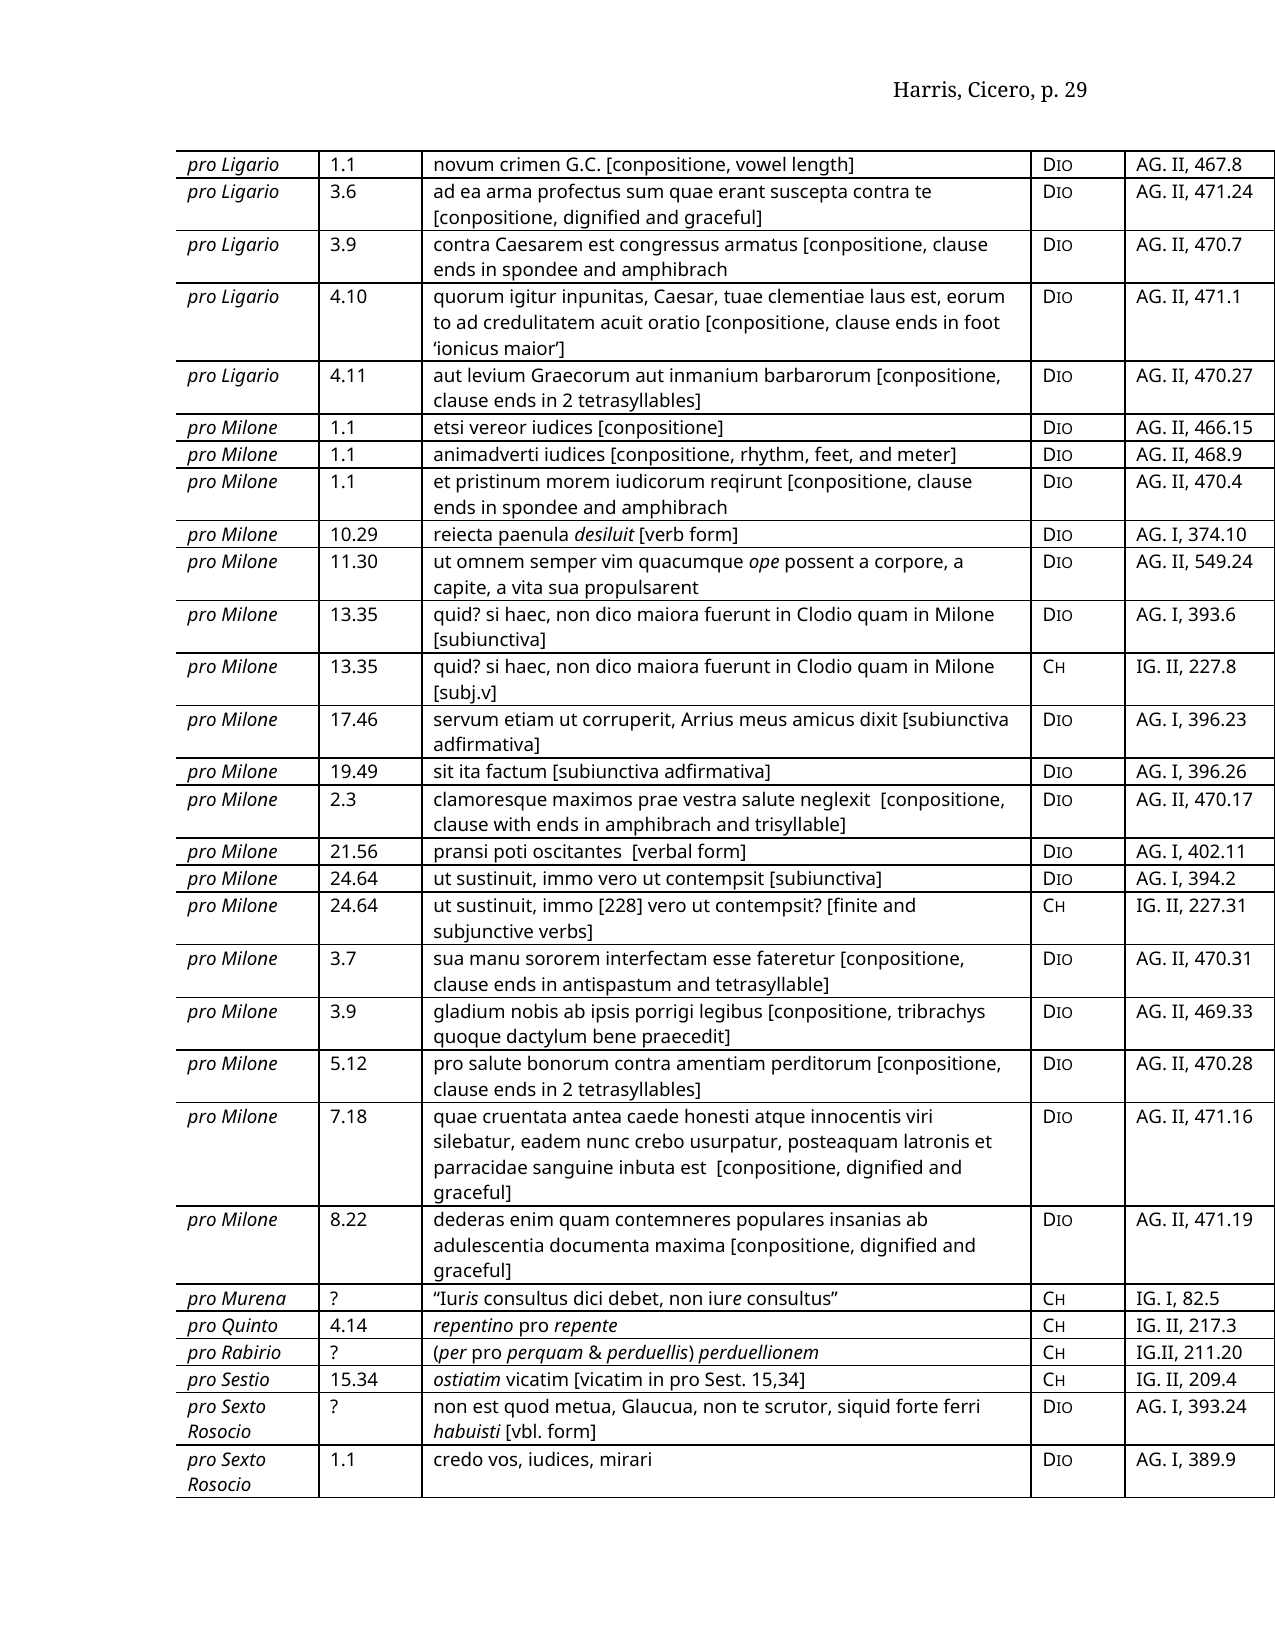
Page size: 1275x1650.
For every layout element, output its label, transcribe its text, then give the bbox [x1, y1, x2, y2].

table_cell pro Murena [176, 1285, 318, 1310]
table_cell pro Sexto Rosocio [176, 1393, 318, 1444]
table_cell Dio [1032, 469, 1124, 520]
table_cell Dio [1032, 839, 1124, 864]
table_cell 1.1 [320, 442, 421, 467]
table_cell pro Milone [176, 893, 318, 944]
table_cell 1.1 [320, 469, 421, 520]
table_cell 3.9 [320, 998, 421, 1049]
table_cell pro Milone [176, 759, 318, 784]
table_cell pro Milone [176, 706, 318, 757]
table_cell quid? si haec, non dico maiora fuerunt in Clodio quam in Milone [subiunctiva] [423, 601, 1030, 652]
table_cell AG. I, 394.2 [1126, 866, 1274, 891]
table_cell pro Sexto Rosocio [176, 1446, 318, 1497]
table_cell 15.34 [320, 1366, 421, 1392]
table_cell AG. I, 396.23 [1126, 706, 1274, 757]
table_cell pro Milone [176, 654, 318, 705]
table_cell “Iuris consultus dici debet, non iure consultus” [423, 1285, 1030, 1310]
table_cell contra Caesarem est congressus armatus [conpositione, clause ends in spondee and amphibrach [423, 231, 1030, 282]
table_cell Dio [1032, 284, 1124, 360]
table_cell Dio [1032, 866, 1124, 891]
table_cell pro Ligario [176, 152, 318, 177]
table_cell novum crimen G.C. [conpositione, vowel length] [423, 152, 1030, 177]
table_cell 3.6 [320, 179, 421, 230]
table_cell AG. I, 393.24 [1126, 1393, 1274, 1444]
table_cell IG. II, 227.8 [1126, 654, 1274, 705]
table_cell AG. II, 470.28 [1126, 1051, 1274, 1102]
table_cell Dio [1032, 521, 1124, 547]
table_cell ut sustinuit, immo vero ut contempsit [subiunctiva] [423, 866, 1030, 891]
table_cell IG. I, 82.5 [1126, 1285, 1274, 1310]
table_cell et pristinum morem iudicorum reqirunt [conpositione, clause ends in spondee and amphibrach [423, 469, 1030, 520]
table_cell Dio [1032, 1446, 1124, 1497]
table_cell Dio [1032, 1051, 1124, 1102]
table_cell AG. I, 393.6 [1126, 601, 1274, 652]
table_cell AG. II, 471.16 [1126, 1103, 1274, 1205]
table_cell 8.22 [320, 1207, 421, 1283]
table_cell pro Sestio [176, 1366, 318, 1392]
table_cell pro Rabirio [176, 1339, 318, 1364]
table_cell 7.18 [320, 1103, 421, 1205]
table_cell Dio [1032, 945, 1124, 996]
table_cell quae cruentata antea caede honesti atque innocentis viri silebatur, eadem nunc crebo usurpatur, posteaquam latronis et parracidae sanguine inbuta est [conpositione, dignified and graceful] [423, 1103, 1030, 1205]
table_cell ut sustinuit, immo [228] vero ut contempsit? [finite and subjunctive verbs] [423, 893, 1030, 944]
table_cell Ch [1032, 1285, 1124, 1310]
table_cell AG. I, 374.10 [1126, 521, 1274, 547]
table_cell pro Milone [176, 1207, 318, 1283]
table_cell Dio [1032, 759, 1124, 784]
table_cell 19.49 [320, 759, 421, 784]
table_cell Dio [1032, 152, 1124, 177]
table_cell dederas enim quam contemneres populares insanias ab adulescentia documenta maxima [conpositione, dignified and graceful] [423, 1207, 1030, 1283]
table_cell Dio [1032, 601, 1124, 652]
table_cell Dio [1032, 231, 1124, 282]
table_cell 13.35 [320, 601, 421, 652]
table_cell pro Milone [176, 469, 318, 520]
table_cell AG. II, 466.15 [1126, 415, 1274, 440]
table_cell AG. I, 389.9 [1126, 1446, 1274, 1497]
table_cell 24.64 [320, 893, 421, 944]
table_cell sua manu sororem interfectam esse fateretur [conpositione, clause ends in antispastum and tetrasyllable] [423, 945, 1030, 996]
table_cell pro Milone [176, 786, 318, 837]
table_cell pro Milone [176, 442, 318, 467]
table_cell Ch [1032, 1312, 1124, 1337]
table_cell Ch [1032, 1339, 1124, 1364]
table_cell ? [320, 1285, 421, 1310]
table_cell Ch [1032, 654, 1124, 705]
table_cell IG. II, 217.3 [1126, 1312, 1274, 1337]
table_cell pro Milone [176, 548, 318, 599]
table_cell AG. II, 470.27 [1126, 362, 1274, 413]
table_cell (per pro perquam & perduellis) perduellionem [423, 1339, 1030, 1364]
table_cell AG. II, 467.8 [1126, 152, 1274, 177]
table_cell pro Ligario [176, 284, 318, 360]
table_cell 24.64 [320, 866, 421, 891]
table_cell 5.12 [320, 1051, 421, 1102]
table_cell 4.14 [320, 1312, 421, 1337]
table_cell Dio [1032, 362, 1124, 413]
table_cell Dio [1032, 442, 1124, 467]
table_cell pro salute bonorum contra amentiam perditorum [conpositione, clause ends in 2 tetrasyllables] [423, 1051, 1030, 1102]
table_cell Dio [1032, 1393, 1124, 1444]
table_cell AG. II, 470.31 [1126, 945, 1274, 996]
table_cell ? [320, 1393, 421, 1444]
table_cell 4.11 [320, 362, 421, 413]
table_cell 3.9 [320, 231, 421, 282]
table_cell servum etiam ut corruperit, Arrius meus amicus dixit [subiunctiva adfirmativa] [423, 706, 1030, 757]
table_cell sit ita factum [subiunctiva adfirmativa] [423, 759, 1030, 784]
table_cell pro Milone [176, 1051, 318, 1102]
table_cell credo vos, iudices, mirari [423, 1446, 1030, 1497]
table_cell pro Milone [176, 839, 318, 864]
table_cell AG. II, 471.19 [1126, 1207, 1274, 1283]
table_cell ? [320, 1339, 421, 1364]
table_cell Dio [1032, 179, 1124, 230]
table_cell 11.30 [320, 548, 421, 599]
table_cell pro Milone [176, 521, 318, 547]
table_cell pro Ligario [176, 179, 318, 230]
table_cell pro Milone [176, 866, 318, 891]
table_cell repentino pro repente [423, 1312, 1030, 1337]
table_cell AG. II, 470.4 [1126, 469, 1274, 520]
table_cell AG. II, 471.1 [1126, 284, 1274, 360]
table_cell Dio [1032, 998, 1124, 1049]
table_cell Ch [1032, 1366, 1124, 1392]
table_cell Dio [1032, 548, 1124, 599]
table_cell IG.II, 211.20 [1126, 1339, 1274, 1364]
table_cell Ch [1032, 893, 1124, 944]
table_cell 4.10 [320, 284, 421, 360]
table_cell clamoresque maximos prae vestra salute neglexit [conpositione, clause with ends in amphibrach and trisyllable] [423, 786, 1030, 837]
table_cell 17.46 [320, 706, 421, 757]
table_cell pro Quinto [176, 1312, 318, 1337]
table_cell AG. II, 470.17 [1126, 786, 1274, 837]
table_cell pro Milone [176, 945, 318, 996]
table_cell quorum igitur inpunitas, Caesar, tuae clementiae laus est, eorum to ad credulitatem acuit oratio [conpositione, clause ends in foot ‘ionicus maior’] [423, 284, 1030, 360]
table_cell 3.7 [320, 945, 421, 996]
table_cell IG. II, 227.31 [1126, 893, 1274, 944]
table_cell 1.1 [320, 152, 421, 177]
table_cell 2.3 [320, 786, 421, 837]
table_cell 10.29 [320, 521, 421, 547]
table_cell pro Milone [176, 1103, 318, 1205]
table_cell AG. II, 468.9 [1126, 442, 1274, 467]
table_cell reiecta paenula desiluit [verb form] [423, 521, 1030, 547]
table_cell animadverti iudices [conpositione, rhythm, feet, and meter] [423, 442, 1030, 467]
table_cell Dio [1032, 1103, 1124, 1205]
table_cell gladium nobis ab ipsis porrigi legibus [conpositione, tribrachys quoque dactylum bene praecedit] [423, 998, 1030, 1049]
table_cell IG. II, 209.4 [1126, 1366, 1274, 1392]
table_cell Dio [1032, 786, 1124, 837]
table_cell AG. I, 402.11 [1126, 839, 1274, 864]
table_cell pro Milone [176, 998, 318, 1049]
table_cell pransi poti oscitantes [verbal form] [423, 839, 1030, 864]
table_cell 21.56 [320, 839, 421, 864]
table_cell AG. I, 396.26 [1126, 759, 1274, 784]
table_cell ostiatim vicatim [vicatim in pro Sest. 15,34] [423, 1366, 1030, 1392]
table_cell 1.1 [320, 1446, 421, 1497]
table_cell AG. II, 470.7 [1126, 231, 1274, 282]
table_cell pro Ligario [176, 231, 318, 282]
table_cell AG. II, 471.24 [1126, 179, 1274, 230]
table_cell Dio [1032, 706, 1124, 757]
table_cell quid? si haec, non dico maiora fuerunt in Clodio quam in Milone [subj.v] [423, 654, 1030, 705]
table_cell ut omnem semper vim quacumque ope possent a corpore, a capite, a vita sua propulsarent [423, 548, 1030, 599]
table_cell 13.35 [320, 654, 421, 705]
table_cell non est quod metua, Glaucua, non te scrutor, siquid forte ferri habuisti [vbl. form] [423, 1393, 1030, 1444]
table_cell etsi vereor iudices [conpositione] [423, 415, 1030, 440]
table_cell AG. II, 469.33 [1126, 998, 1274, 1049]
table_cell pro Milone [176, 415, 318, 440]
table_cell AG. II, 549.24 [1126, 548, 1274, 599]
table_cell aut levium Graecorum aut inmanium barbarorum [conpositione, clause ends in 2 tetrasyllables] [423, 362, 1030, 413]
table_cell Dio [1032, 415, 1124, 440]
table_cell pro Ligario [176, 362, 318, 413]
table_cell ad ea arma profectus sum quae erant suscepta contra te [conpositione, dignified and graceful] [423, 179, 1030, 230]
table_cell 1.1 [320, 415, 421, 440]
table_cell pro Milone [176, 601, 318, 652]
table_cell Dio [1032, 1207, 1124, 1283]
